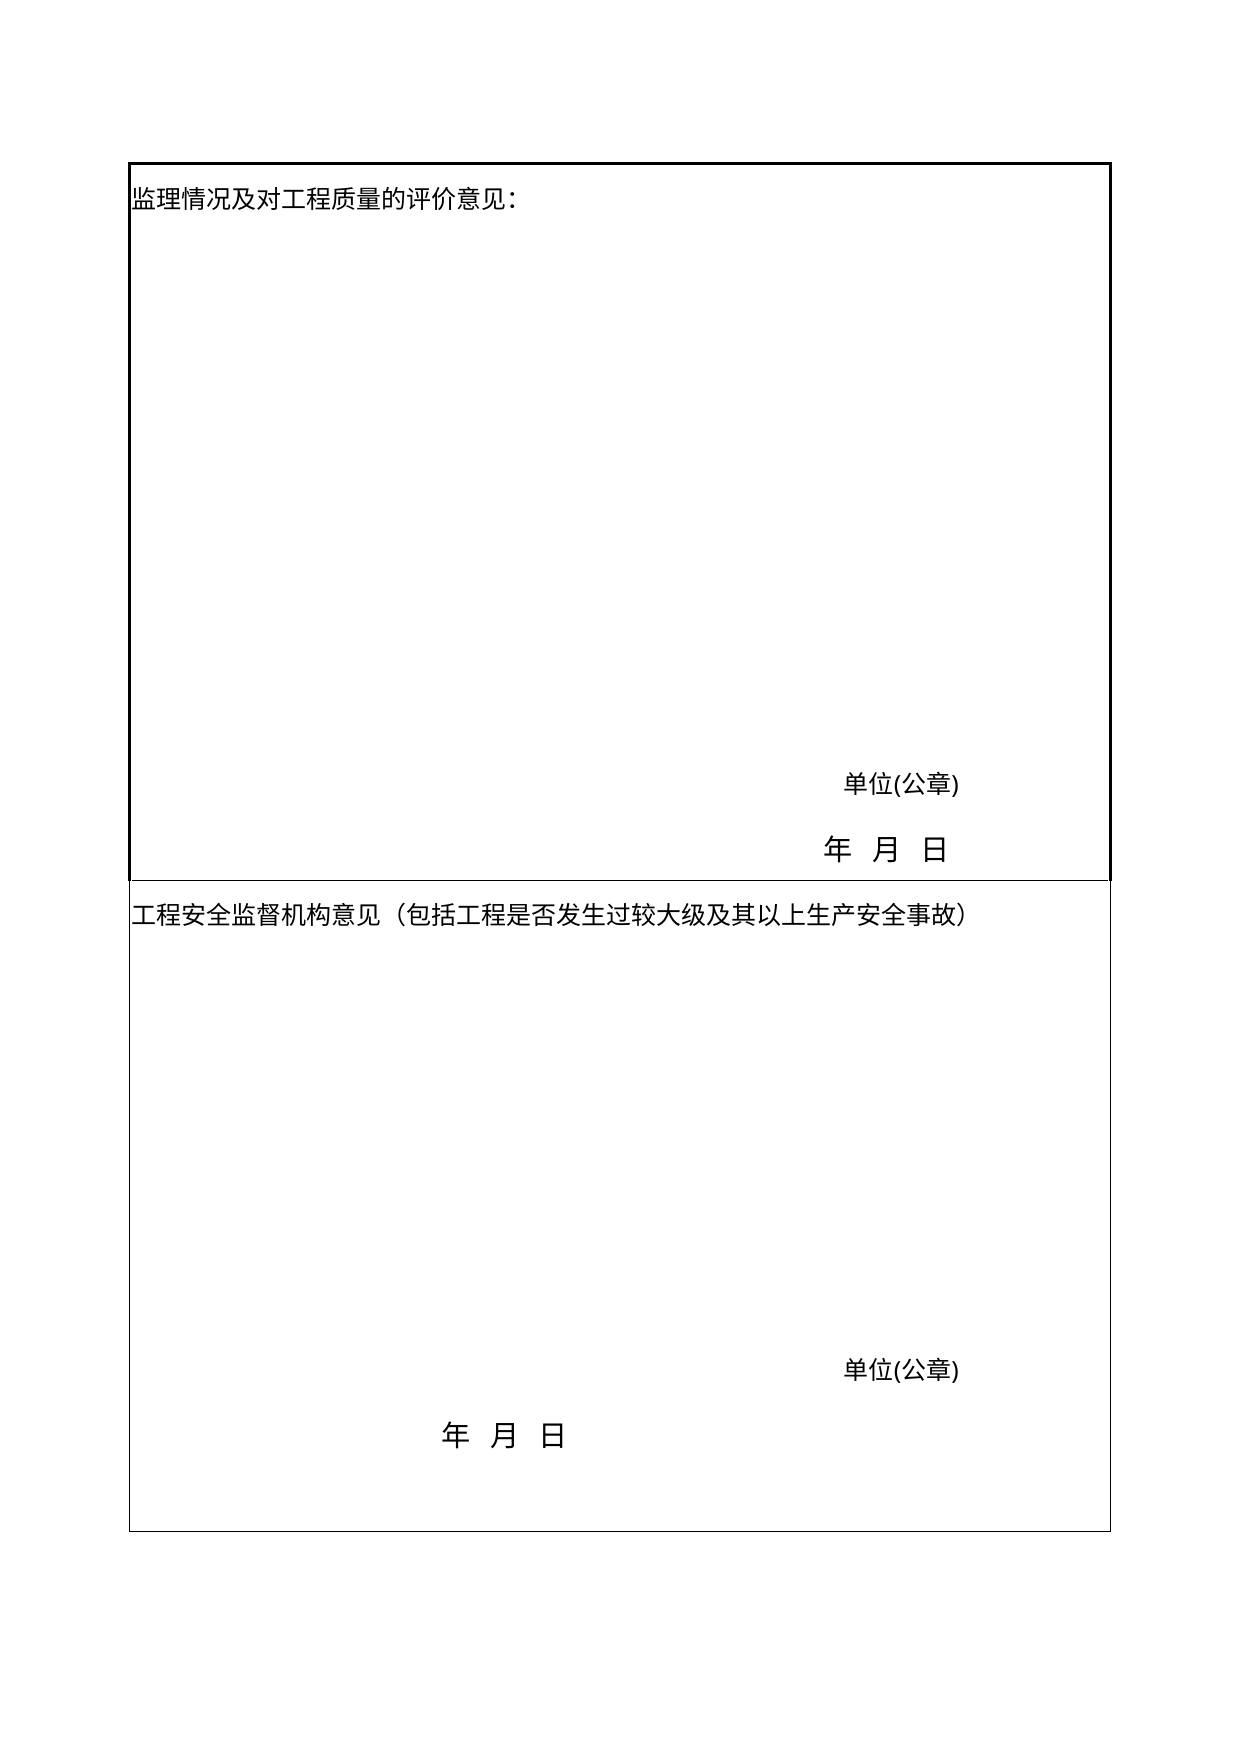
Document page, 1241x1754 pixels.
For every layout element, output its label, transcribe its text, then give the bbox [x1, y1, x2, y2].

table_header 监理情况及对工程质量的评价意见： 单位(公章) 年 月 日 [131, 165, 1109, 880]
table_cell 工程安全监督机构意见（包括工程是否发生过较大级及其以上生产安全事故） 单位(公章) 年 月 日 [130, 880, 1110, 1531]
